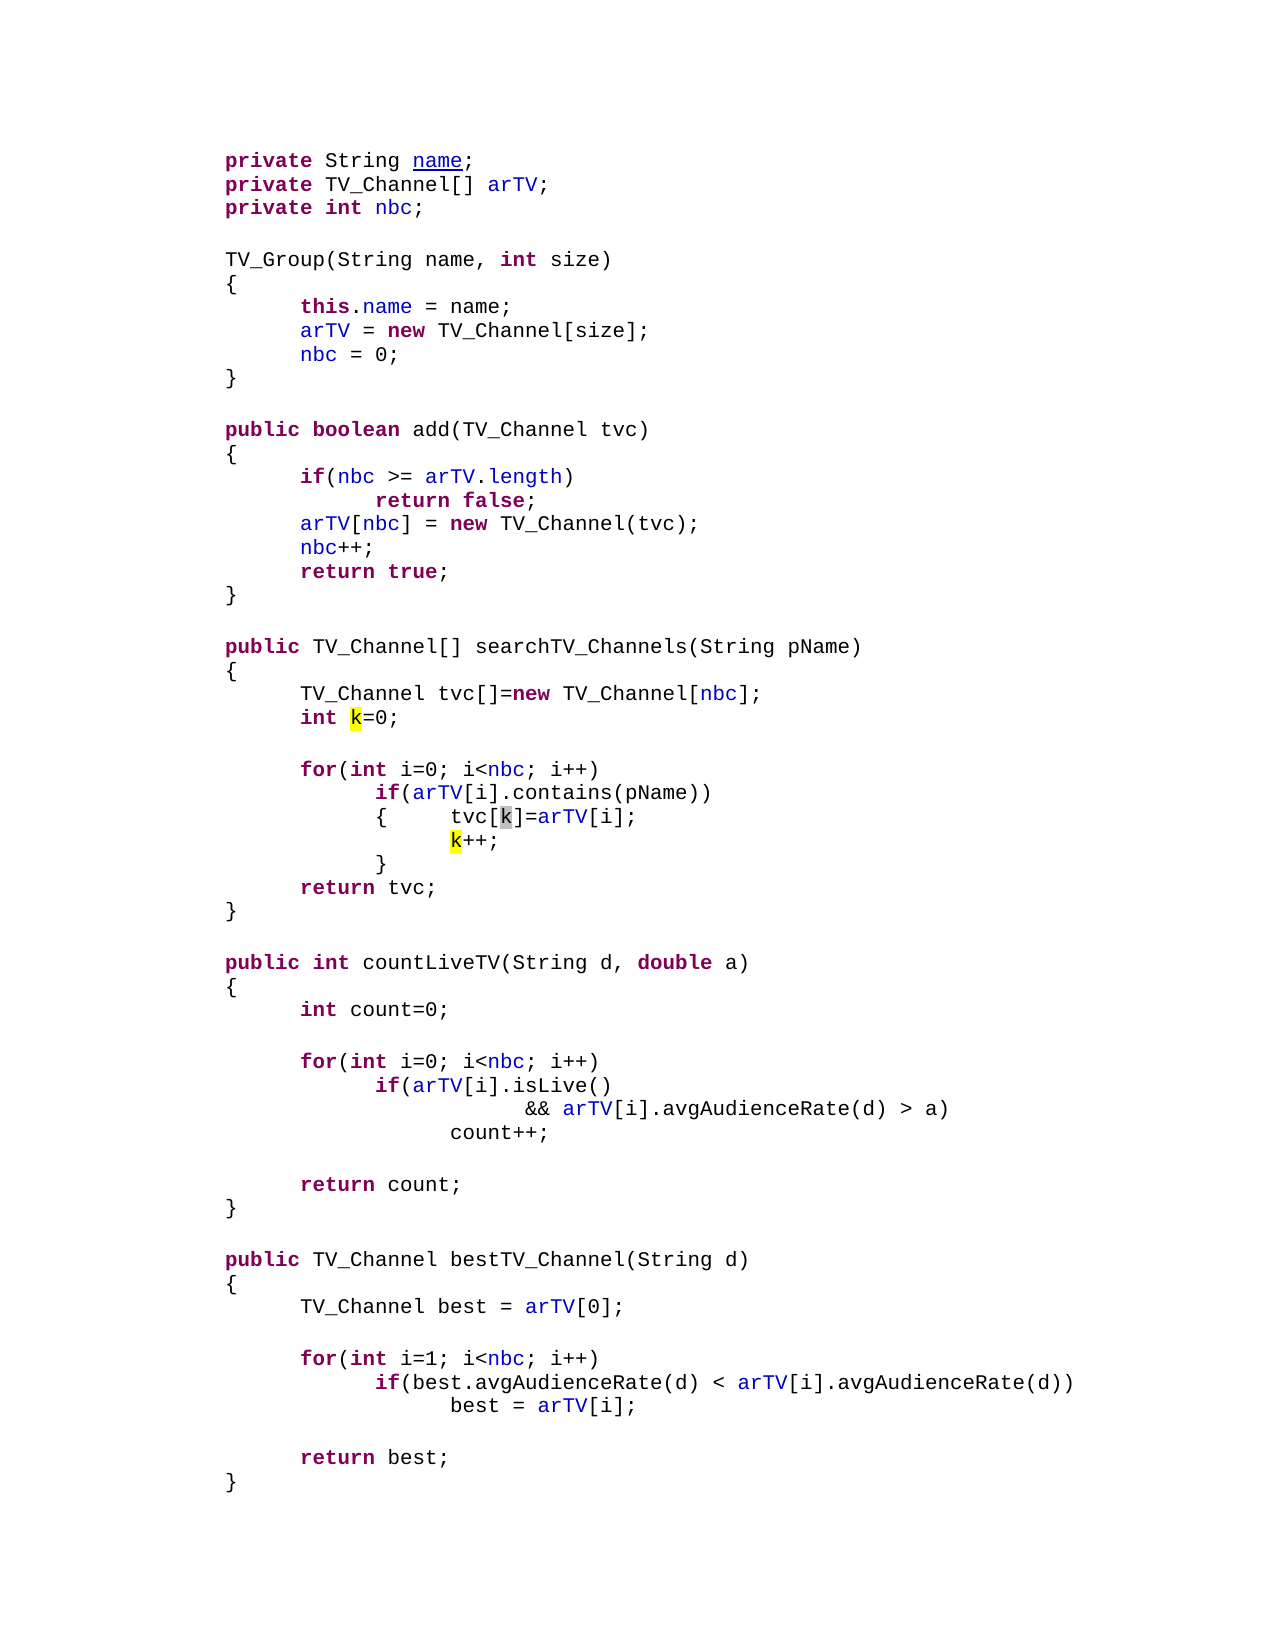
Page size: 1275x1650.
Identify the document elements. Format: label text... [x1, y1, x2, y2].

text this.name = name; [150, 296, 1125, 320]
text } [150, 1197, 1125, 1221]
text { tvc[k]=arTV[i]; [512, 806, 1125, 829]
text if(nbc >= arTV.length) [150, 466, 1125, 490]
text nbc = 0; [150, 343, 1125, 367]
text public int countLiveTV(String d, double a) [150, 952, 1125, 976]
text } [150, 367, 1125, 391]
text return true; [150, 561, 1125, 584]
text for(int i=0; i<nbc; i++) [150, 1051, 1125, 1075]
text return false; [150, 490, 1125, 513]
text { [150, 660, 1125, 683]
text nbc++; [150, 537, 1125, 561]
text private TV_Channel[] arTV; [150, 174, 1125, 197]
text k++; [150, 829, 1125, 853]
text int count=0; [150, 999, 1125, 1023]
text TV_Group(String name, int size) [150, 249, 1125, 273]
text for(int i=1; i<nbc; i++) [150, 1348, 1125, 1372]
text for(int i=0; i<nbc; i++) [150, 759, 1125, 782]
text { [150, 273, 1125, 296]
text arTV[nbc] = new TV_Channel(tvc); [150, 513, 1125, 537]
text TV_Channel best = arTV[0]; [150, 1296, 1125, 1320]
text best = arTV[i]; [150, 1395, 1125, 1419]
text } [150, 853, 1125, 877]
text if(arTV[i].contains(pName)) [150, 782, 1125, 806]
text { [150, 1273, 1125, 1296]
text return tvc; [150, 877, 1125, 901]
text int k=0; [150, 707, 350, 731]
text && arTV[i].avgAudienceRate(d) > a) [150, 1098, 1125, 1122]
text public boolean add(TV_Channel tvc) [150, 419, 1125, 442]
text public TV_Channel[] searchTV_Channels(String pName) [150, 636, 1125, 660]
text TV_Channel tvc[]=new TV_Channel[nbc]; [150, 683, 1125, 707]
text if(best.avgAudienceRate(d) < arTV[i].avgAudienceRate(d)) [150, 1372, 1125, 1395]
text private String name; [150, 150, 1125, 174]
text return best; [150, 1447, 1125, 1471]
text public TV_Channel bestTV_Channel(String d) [150, 1249, 1125, 1273]
text } [150, 901, 1125, 924]
text { tvc[k]=arTV[i]; [150, 806, 500, 829]
text if(arTV[i].isLive() [150, 1075, 1125, 1098]
text count++; [150, 1122, 1125, 1146]
text { [150, 976, 1125, 999]
text { [150, 442, 1125, 466]
text private int nbc; [150, 197, 1125, 221]
text return count; [150, 1174, 1125, 1197]
text } [150, 1471, 1125, 1494]
text int k=0; [362, 707, 1125, 731]
text } [150, 584, 1125, 608]
text arTV = new TV_Channel[size]; [150, 320, 1125, 343]
